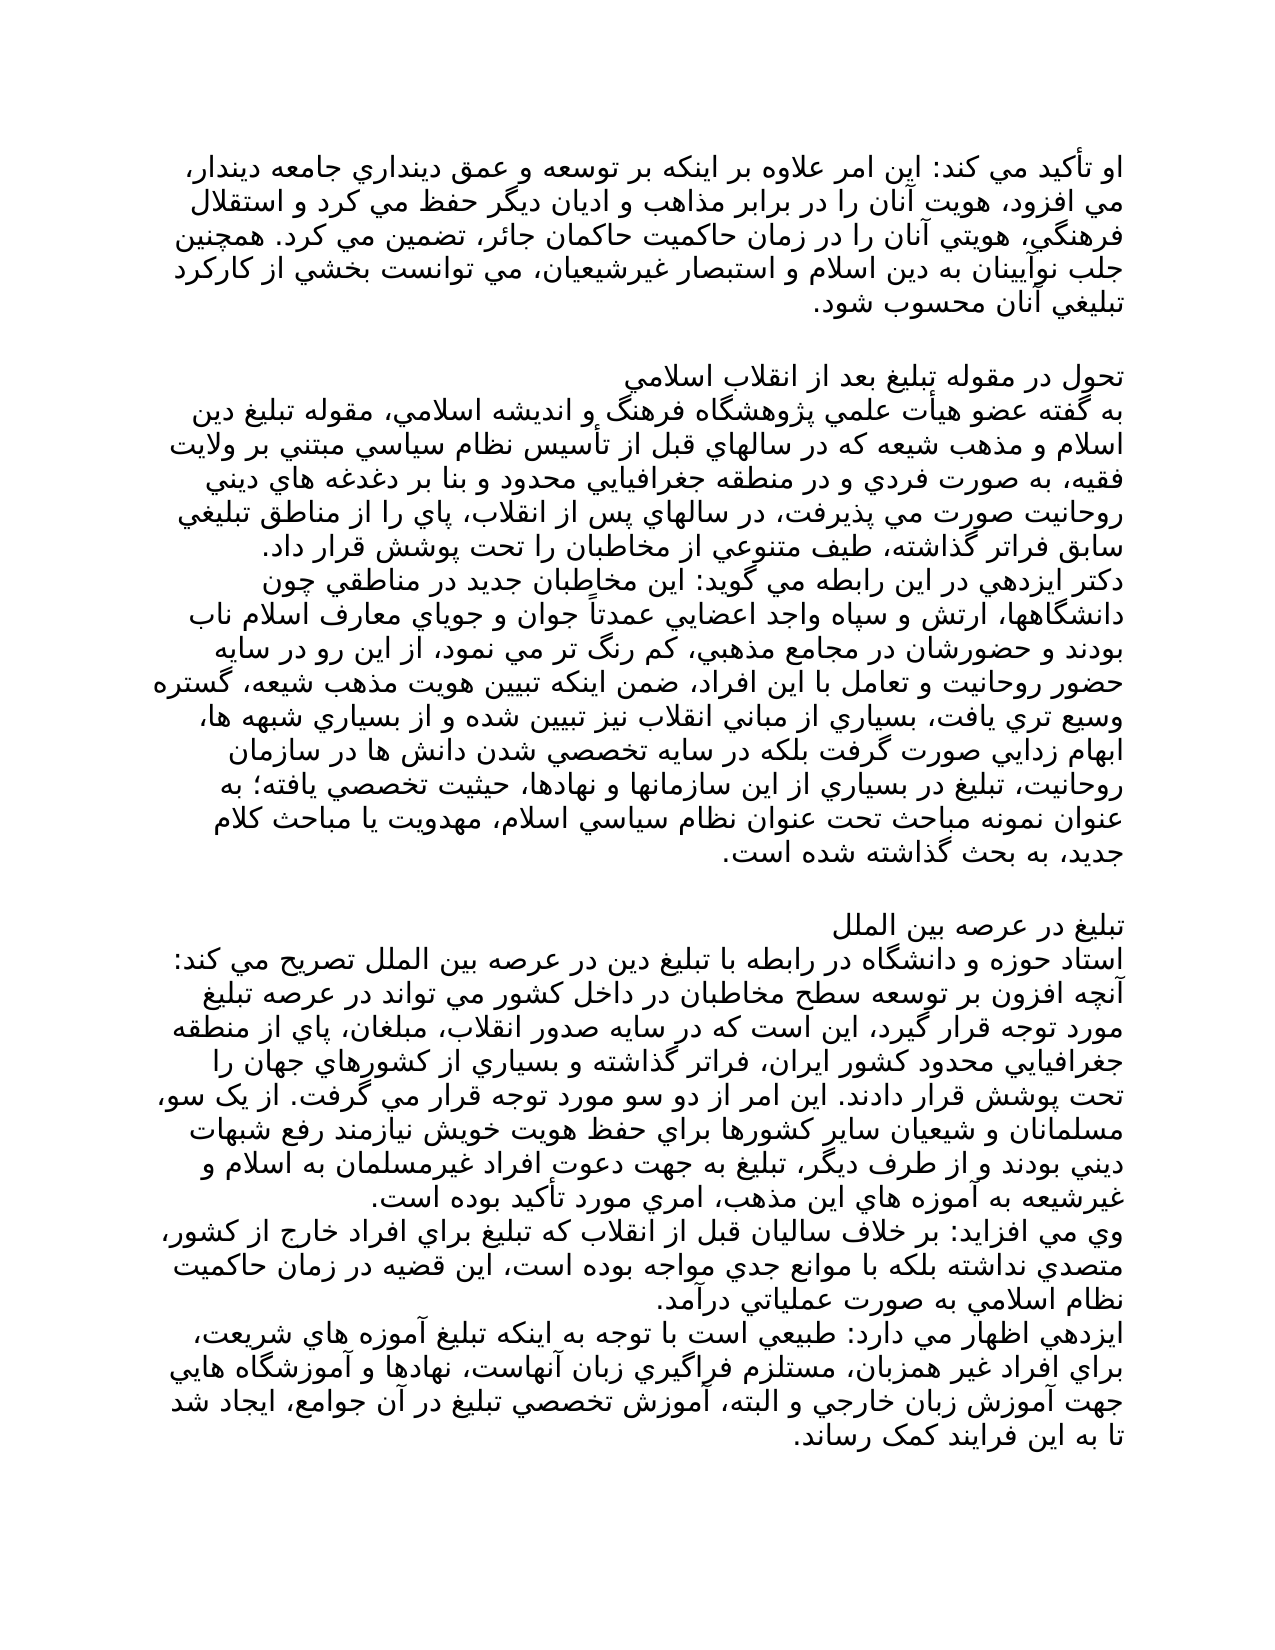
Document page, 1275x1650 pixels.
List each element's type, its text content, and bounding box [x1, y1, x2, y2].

text به گفته عضو هيأت علمي پژوهشگاه فرهنگ و انديشه اسلامي، مقوله تبليغ دين اسلام و مذهب شيعه که در سالهاي قبل از تأسيس نظام سياسي مبتني بر ولايت فقيه، به صورت فردي و در منطقه جغرافيايي محدود و بنا بر دغدغه هاي ديني روحانيت صورت مي پذيرفت، در سالهاي پس از انقلاب، پاي را از مناطق تبليغي سابق فراتر گذاشته، طيف متنوعي از مخاطبان را تحت پوشش قرار داد. [150, 393, 1125, 563]
text دکتر ايزدهي در اين رابطه مي گويد: اين مخاطبان جديد در مناطقي چون دانشگاهها، ارتش و سپاه واجد اعضايي عمدتاً جوان و جوياي معارف اسلام ناب بودند و حضورشان در مجامع مذهبي، کم رنگ تر مي نمود، از اين رو در سايه حضور روحانيت و تعامل با اين افراد، ضمن اينکه تبيين هويت مذهب شيعه، گستره وسيع تري يافت، بسياري از مباني انقلاب نيز تبيين شده و از بسياري شبهه ها، ابهام زدايي صورت گرفت بلکه در سايه تخصصي شدن دانش ها در سازمان روحانيت، تبليغ در بسياري از اين سازمانها و نهادها، حيثيت تخصصي يافته؛ به عنوان نمونه مباحث تحت عنوان نظام سياسي اسلام، مهدويت يا مباحث کلام جديد، به بحث گذاشته شده است. [150, 563, 1125, 869]
text او تأکيد مي کند: اين امر علاوه بر اينکه بر توسعه و عمق دينداري جامعه ديندار، مي افزود، هويت آنان را در برابر مذاهب و اديان ديگر حفظ مي کرد و استقلال فرهنگي، هويتي آنان را در زمان حاکميت حاکمان جائر، تضمين مي کرد. همچنين جلب نوآيينان به دين اسلام و استبصار غيرشيعيان، مي توانست بخشي از کارکرد تبليغي آنان محسوب شود. [150, 150, 1125, 320]
text استاد حوزه و دانشگاه در رابطه با تبليغ دين در عرصه بين الملل تصريح مي کند: آنچه افزون بر توسعه سطح مخاطبان در داخل کشور مي تواند در عرصه تبليغ مورد توجه قرار گيرد، اين است که در سايه صدور انقلاب، مبلغان، پاي از منطقه جغرافيايي محدود کشور ايران، فراتر گذاشته و بسياري از کشورهاي جهان را تحت پوشش قرار دادند. اين امر از دو سو مورد توجه قرار مي گرفت. از يک سو، مسلمانان و شيعيان ساير کشورها براي حفظ هويت خويش نيازمند رفع شبهات ديني بودند و از طرف ديگر، تبليغ به جهت دعوت افراد غيرمسلمان به اسلام و غيرشيعه به آموزه هاي اين مذهب، امري مورد تأکيد بوده است. [150, 942, 1125, 1214]
text وي مي افزايد: بر خلاف ساليان قبل از انقلاب که تبليغ براي افراد خارج از کشور، متصدي نداشته بلکه با موانع جدي مواجه بوده است، اين قضيه در زمان حاکميت نظام اسلامي به صورت عملياتي درآمد. [150, 1214, 1125, 1316]
text ايزدهي اظهار مي دارد: طبيعي است با توجه به اينکه تبليغ آموزه هاي شريعت، براي افراد غير همزبان، مستلزم فراگيري زبان آنهاست، نهادها و آموزشگاه هايي جهت آموزش زبان خارجي و البته، آموزش تخصصي تبليغ در آن جوامع، ايجاد شد تا به اين فرايند کمک رساند. [150, 1316, 1125, 1452]
text تبليغ در عرصه بين الملل [150, 908, 1125, 942]
text تحول در مقوله تبليغ بعد از انقلاب اسلامي [150, 359, 1125, 393]
